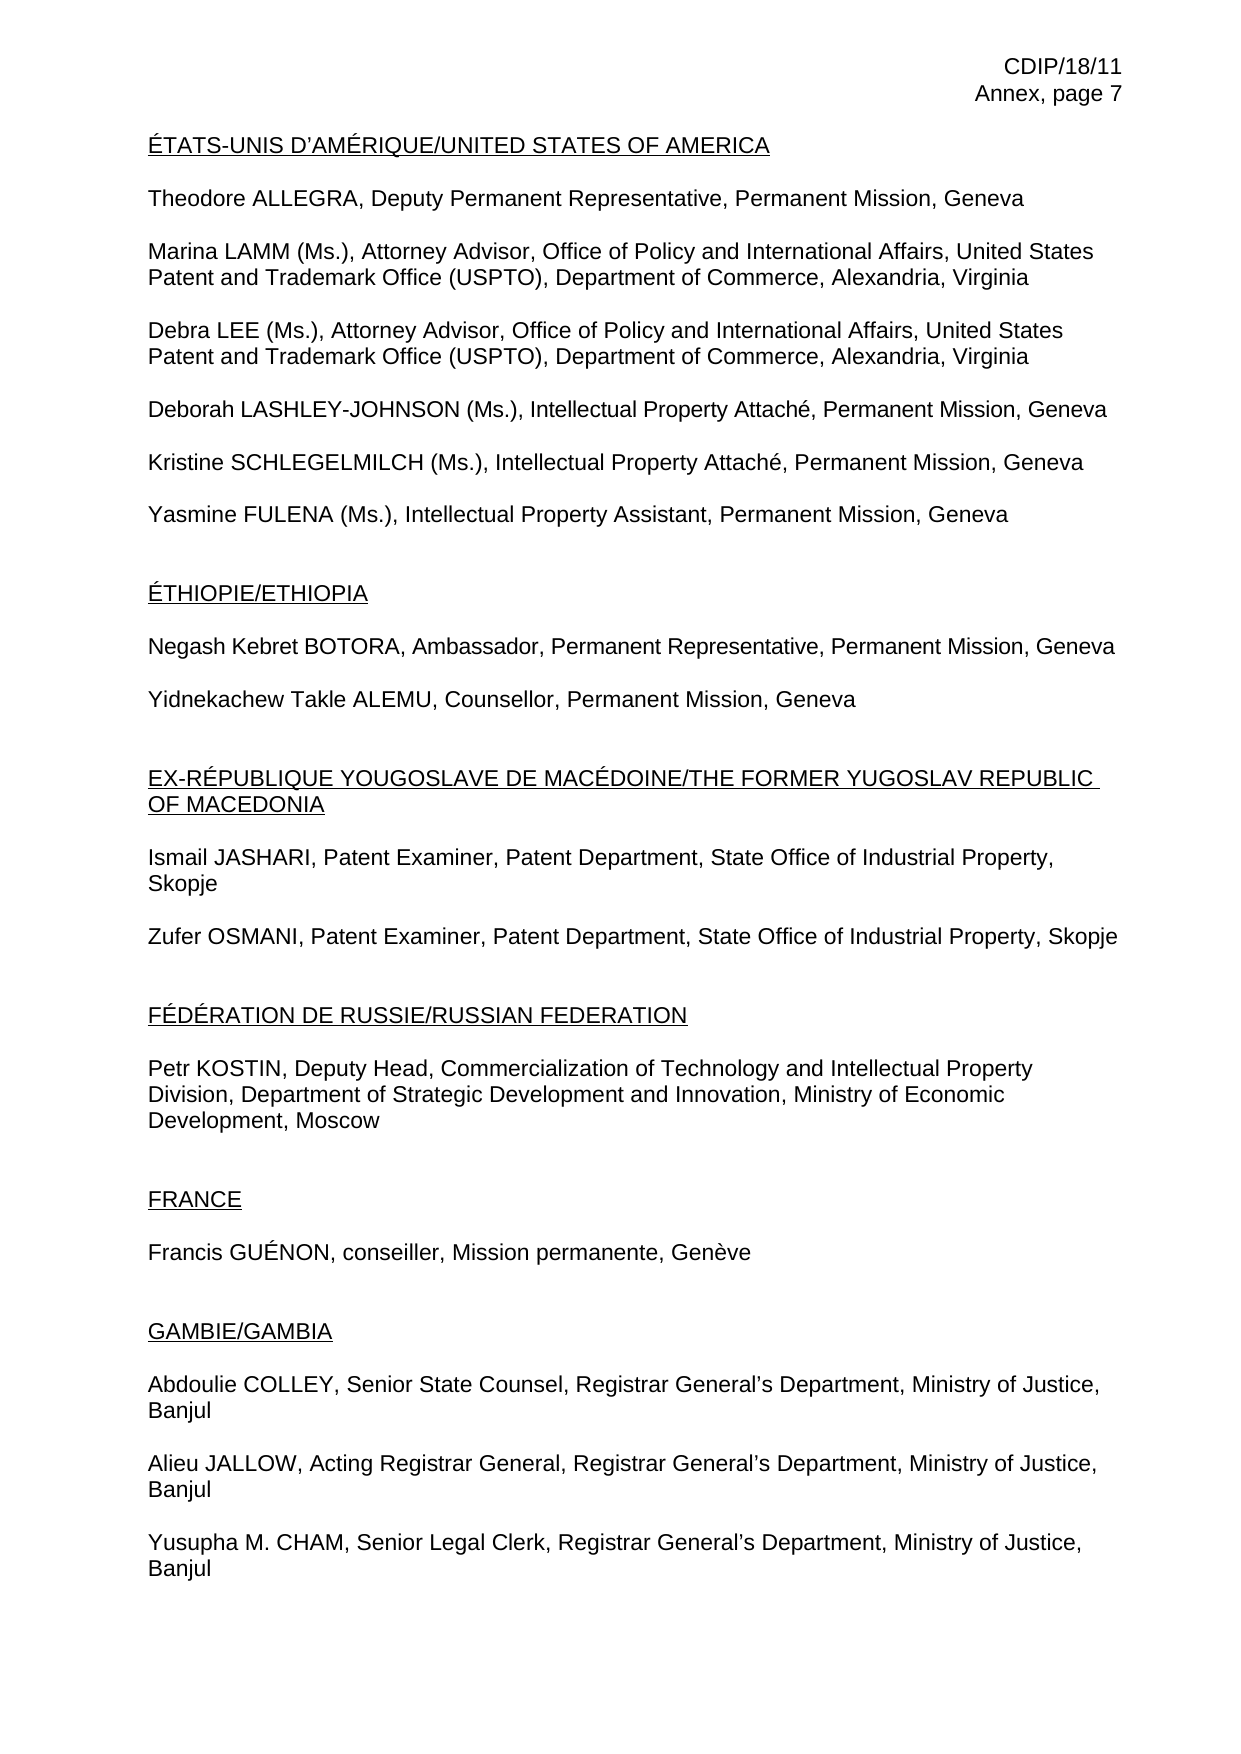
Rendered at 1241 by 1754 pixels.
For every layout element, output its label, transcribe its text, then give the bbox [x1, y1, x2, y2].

text Deborah LASHLEY-JOHNSON (Ms.), Intellectual Property Attaché, Permanent Mission, Geneva [148, 396, 1122, 422]
text ÉTHIOPIE/ETHIOPIA [148, 580, 1122, 607]
text Yasmine FULENA (Ms.), Intellectual Property Assistant, Permanent Mission, Geneva [148, 501, 1122, 527]
text Alieu JALLOW, Acting Registrar General, Registrar General’s Department, Ministry of Justice, Banjul [148, 1450, 1122, 1503]
text Kristine SCHLEGELMILCH (Ms.), Intellectual Property Attaché, Permanent Mission, Geneva [148, 448, 1122, 475]
text GAMBIE/GAMBIA [148, 1318, 1122, 1344]
text Ismail JASHARI, Patent Examiner, Patent Department, State Office of Industrial Property, Skopje [148, 844, 1122, 896]
text Debra LEE (Ms.), Attorney Advisor, Office of Policy and International Affairs, United States Patent and Trademark Office (USPTO), Department of Commerce, Alexandria, Virginia [148, 317, 1122, 369]
text ÉTATS-UNIS D’AMÉRIQUE/UNITED STATES OF AMERICA [148, 132, 1122, 158]
text Yusupha M. CHAM, Senior Legal Clerk, Registrar General’s Department, Ministry of Justice, Banjul [148, 1529, 1122, 1582]
text Abdoulie COLLEY, Senior State Counsel, Registrar General’s Department, Ministry of Justice, Banjul [148, 1371, 1122, 1423]
text Zufer OSMANI, Patent Examiner, Patent Department, State Office of Industrial Property, Skopje [148, 923, 1122, 949]
text Marina LAMM (Ms.), Attorney Advisor, Office of Policy and International Affairs, United States Patent and Trademark Office (USPTO), Department of Commerce, Alexandria, Virginia [148, 238, 1122, 290]
text Theodore ALLEGRA, Deputy Permanent Representative, Permanent Mission, Geneva [148, 185, 1122, 211]
text Yidnekachew Takle ALEMU, Counsellor, Permanent Mission, Geneva [148, 686, 1122, 712]
text Petr KOSTIN, Deputy Head, Commercialization of Technology and Intellectual Property Division, Department of Strategic Development and Innovation, Ministry of Economic Development, Moscow [148, 1054, 1122, 1134]
text Negash Kebret BOTORA, Ambassador, Permanent Representative, Permanent Mission, Geneva [148, 633, 1122, 659]
text Francis GUÉNON, conseiller, Mission permanente, Genève [148, 1239, 1122, 1265]
text FRANCE [148, 1186, 1122, 1213]
text FÉDÉRATION DE RUSSIE/RUSSIAN FEDERATION [148, 1002, 1122, 1028]
text EX-RÉPUBLIQUE YOUGOSLAVE DE MACÉDOINE/THE FORMER YUGOSLAV REPUBLIC OF MACEDONIA [148, 765, 1122, 817]
